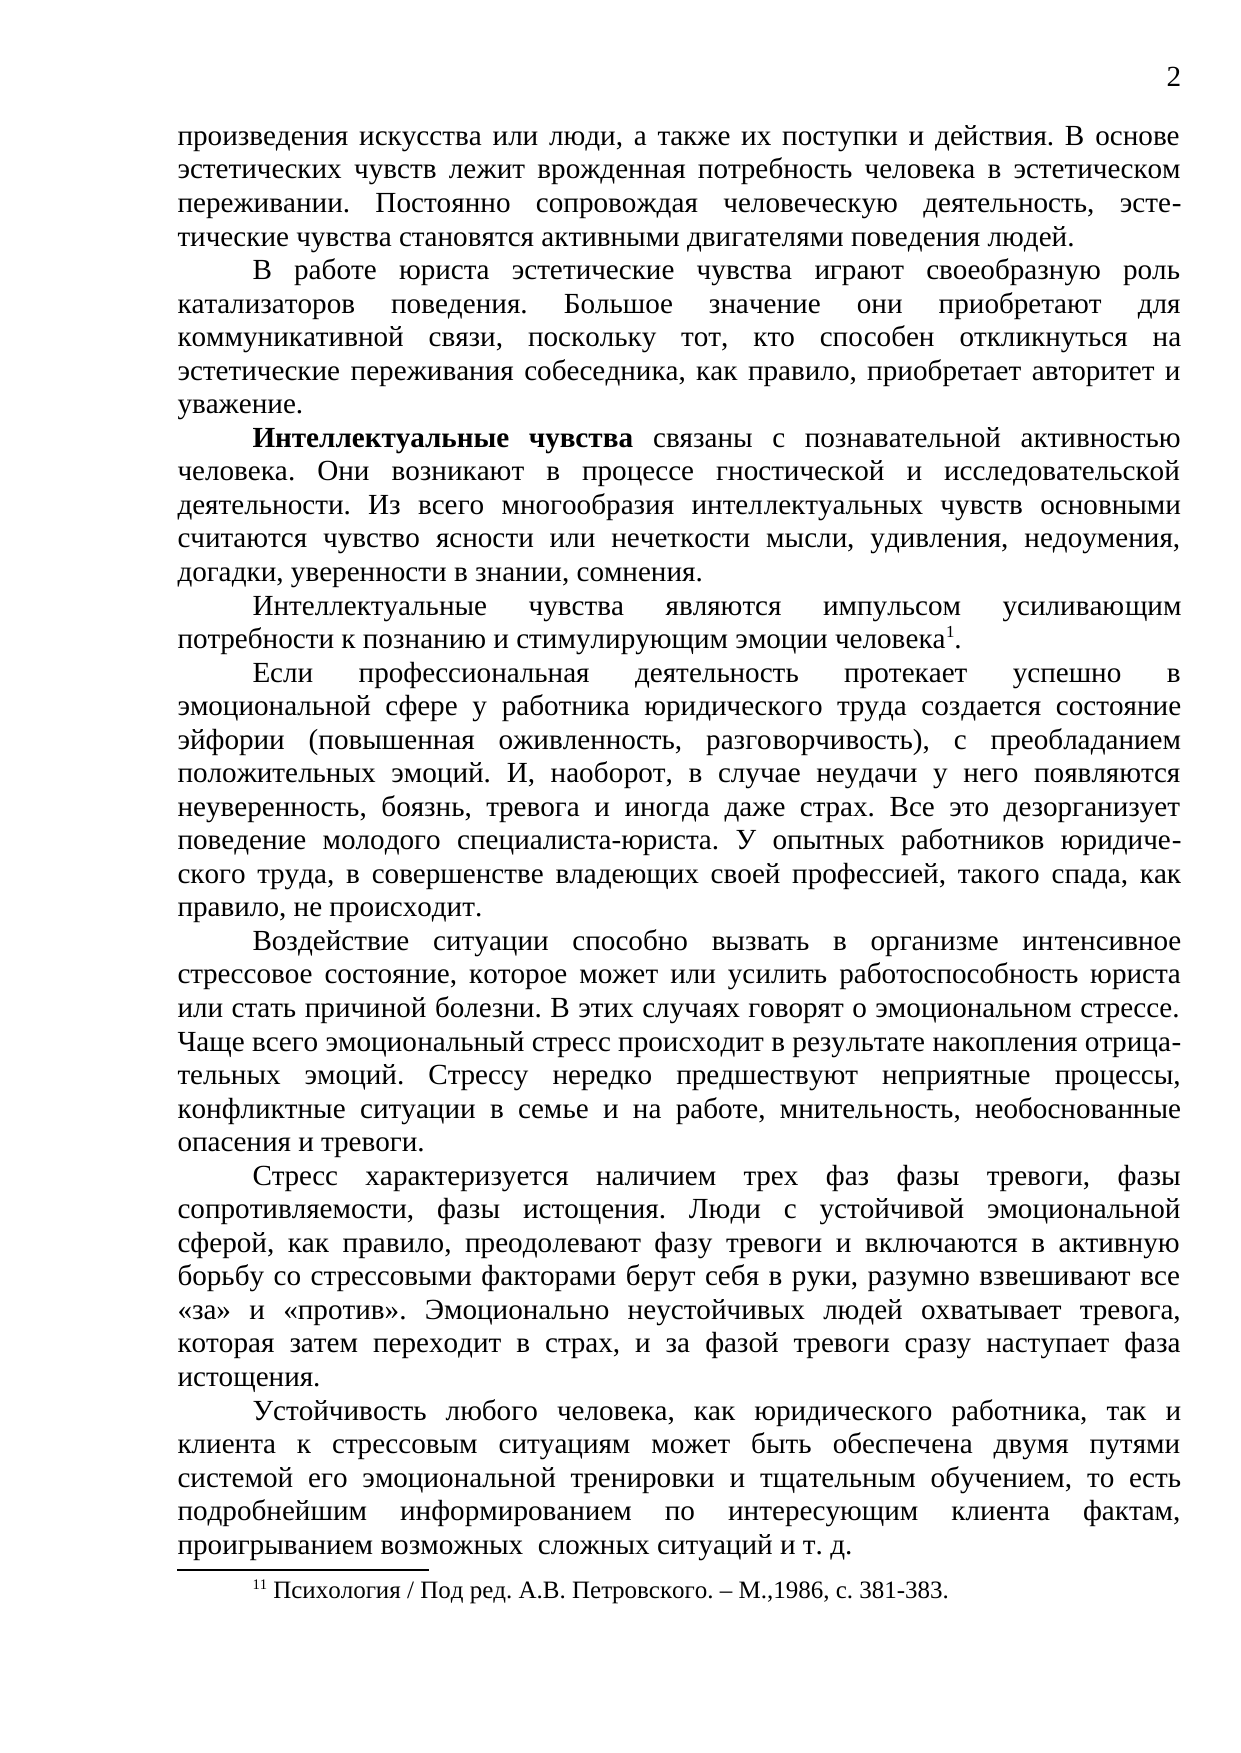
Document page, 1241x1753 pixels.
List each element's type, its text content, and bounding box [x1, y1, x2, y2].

text Устойчивость любого человека, как юридического работника, так и клиента к стрессовым ситуациям может быть обеспечена двумя путями системой его эмоциональной тренировки и тщательным обучением, то есть подробнейшим информированием по интересующим клиента фактам, проигрыванием возможных сложных ситуаций и т. д. [177, 1393, 1181, 1560]
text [177, 118, 1181, 252]
text Интеллектуальные чувства связаны с познавательной активностью человека. Они возникают в процессе гностической и исследовательской деятельности. Из всего многообразия интеллектуальных чувств основными считаются чувство ясности или нечеткости мысли, удивления, недоумения, догадки, уверенности в знании, сомнения. [177, 420, 1181, 588]
text Стресс характеризуется наличием трех фаз фазы тревоги, фазы сопротивляемости, фазы истощения. Люди с устойчивой эмоциональной сферой, как правило, преодолевают фазу тревоги и включаются в активную борьбу со стрессовыми факторами берут себя в руки, разумно взвешивают все «за» и «против». Эмоционально неустойчивых людей охватывает тревога, которая затем переходит в страх, и за фазой тревоги сразу наступает фаза истощения. [177, 1158, 1181, 1393]
text Если профессиональная деятельность протекает успешно в эмоциональной сфере у работника юридического труда создается состояние эйфории (повышенная оживленность, разговорчивость), с преобладанием положительных эмоций. И, наоборот, в случае неудачи у него появляются неуверенность, боязнь, тревога и иногда даже страх. Все это дезорганизует поведение молодого специалиста-юриста. У опытных работников юридического труда, в совершенстве владеющих своей профессией, такого спада, как правило, не происходит. [177, 655, 1181, 923]
text В работе юриста эстетические чувства играют своеобразную роль катализаторов поведения. Большое значение они приобретают для коммуникативной связи, поскольку тот, кто способен откликнуться на эстетические переживания собеседника, как правило, приобретает авторитет и уважение. [177, 252, 1181, 420]
text Интеллектуальные чувства являются импульсом усиливающим потребности к познанию и стимулирующим эмоции человека1. [177, 588, 1181, 655]
text Воздействие ситуации способно вызвать в организме интенсивное стрессовое состояние, которое может или усилить работоспособность юриста или стать причиной болезни. В этих случаях говорят о эмоциональном стрессе. Чаще всего эмоциональный стресс происходит в результате накопления отрицательных эмоций. Стрессу нередко предшествуют неприятные процессы, конфликтные ситуации в семье и на работе, мнительность, необоснованные опасения и тревоги. [177, 923, 1181, 1158]
